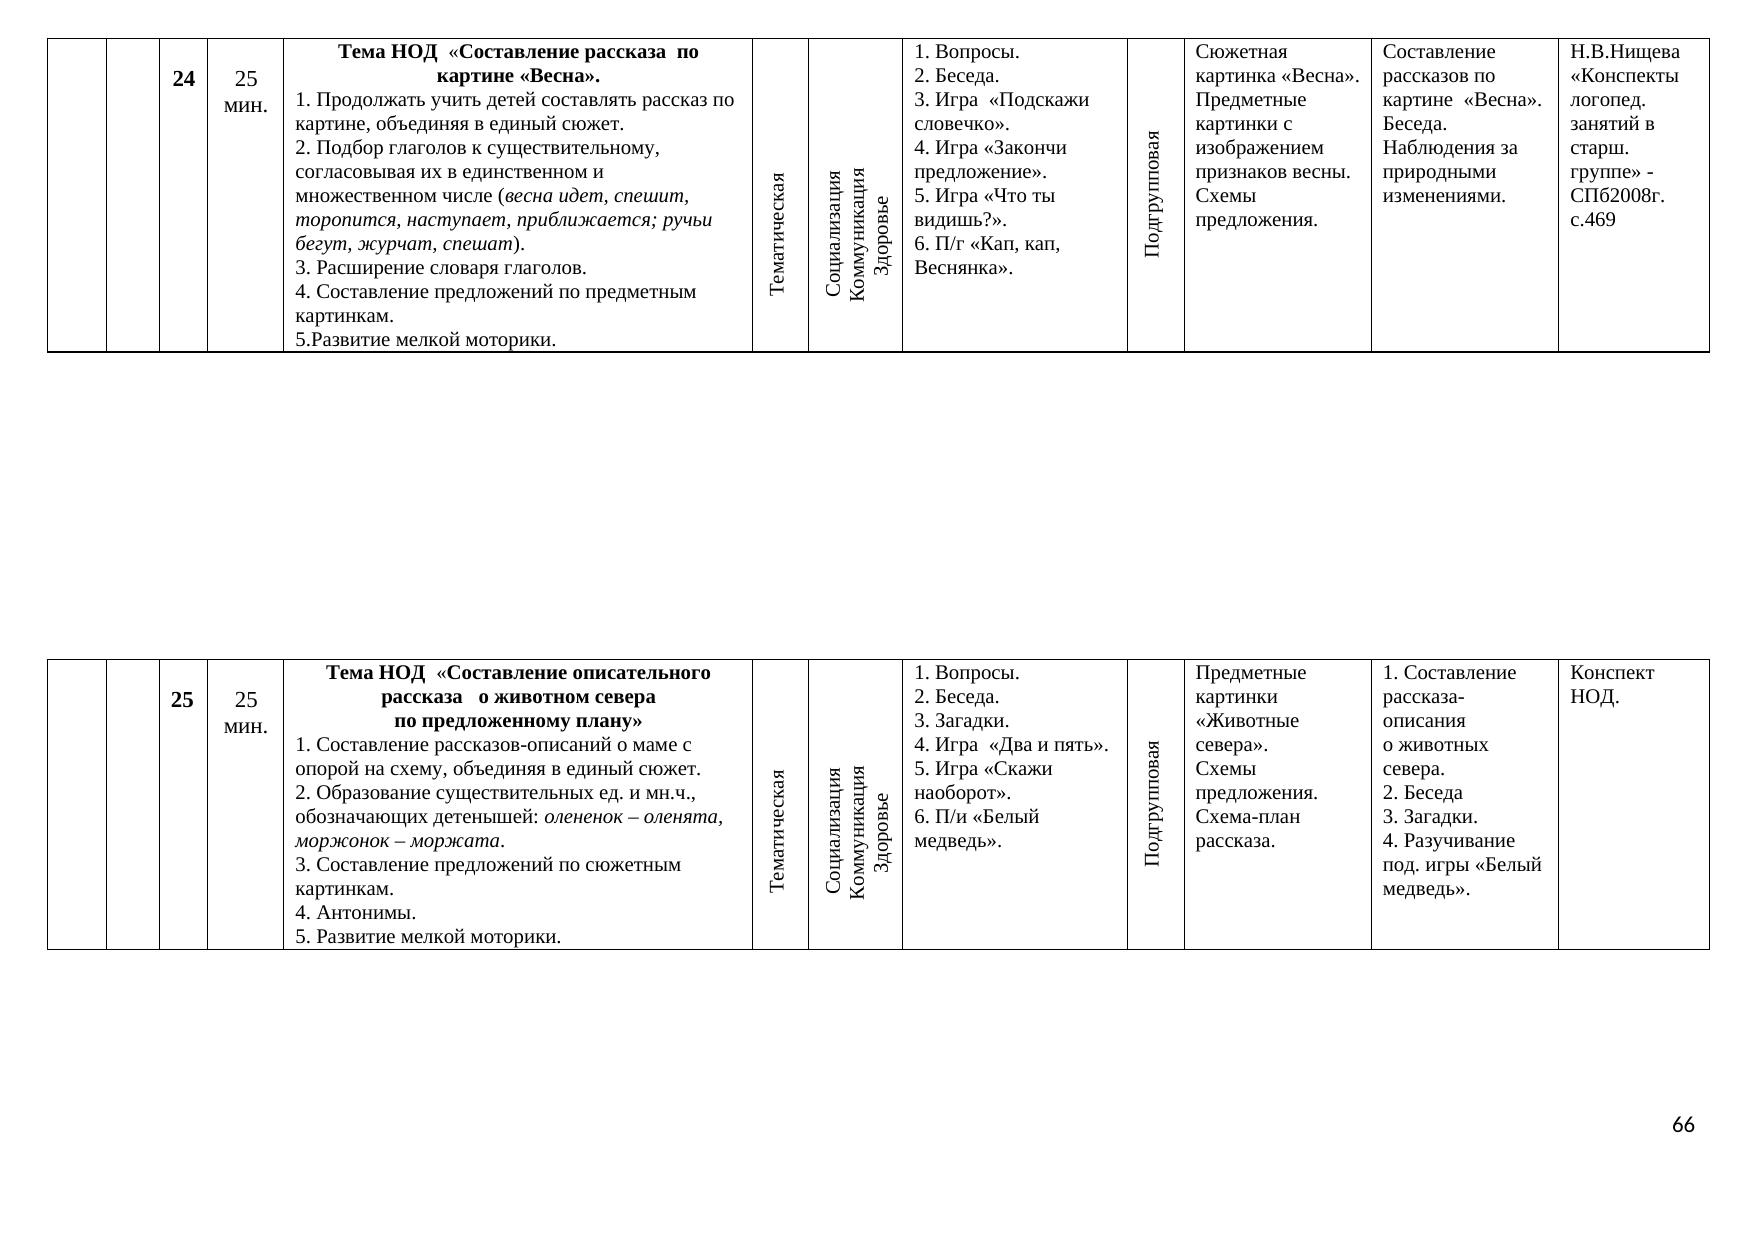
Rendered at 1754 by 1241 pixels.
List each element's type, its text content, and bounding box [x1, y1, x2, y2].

table_cell Сюжетная картинка «Весна». Предметные картинки с изображением признаков весны. Схемы предложения. [1185, 39, 1371, 351]
table_cell 25 мин. [208, 39, 283, 351]
table_header Тематическая [753, 660, 808, 948]
table_header 1. Составление рассказа-описания о животных севера. 2. Беседа 3. Загадки. 4. Разучивание под. игры «Белый медведь». [1372, 660, 1558, 948]
table_cell 24 [160, 39, 207, 351]
table_header 25 [160, 660, 207, 948]
table_cell [48, 39, 106, 351]
table_cell Социализация Коммуникация Здоровье [809, 39, 902, 351]
table_cell [107, 39, 159, 351]
table_header Тема НОД «Составление описательного рассказа о животном севера по предложенному плану» 1. Составление рассказов-описаний о маме с опорой на схему, объединяя в единый сюжет. 2. Образование существительных ед. и мн.ч., обозначающих детенышей: олененок – оленята, моржонок – моржата. 3. Составление предложений по сюжетным картинкам. 4. Антонимы. 5. Развитие мелкой моторики. [284, 660, 752, 948]
table_header Подгрупповая [1128, 660, 1184, 948]
table_cell Н.В.Нищева «Конспекты логопед. занятий в старш. группе» - СПб2008г. с.469 [1559, 39, 1709, 351]
table_cell 1. Вопросы. 2. Беседа. 3. Игра «Подскажи словечко». 4. Игра «Закончи предложение». 5. Игра «Что ты видишь?». 6. П/г «Кап, кап, Веснянка». [903, 39, 1127, 351]
table_cell Составление рассказов по картине «Весна». Беседа. Наблюдения за природными изменениями. [1372, 39, 1558, 351]
table_cell Тема НОД «Составление рассказа по картине «Весна». 1. Продолжать учить детей составлять рассказ по картине, объединяя в единый сюжет. 2. Подбор глаголов к существительному, согласовывая их в единственном и множественном числе (весна идет, спешит, торопится, наступает, приближается; ручьи бегут, журчат, спешат). 3. Расширение словаря глаголов. 4. Составление предложений по предметным картинкам. 5.Развитие мелкой моторики. [284, 39, 752, 351]
table_cell Тематическая [753, 39, 808, 351]
table_header 1. Вопросы. 2. Беседа. 3. Загадки. 4. Игра «Два и пять». 5. Игра «Скажи наоборот». 6. П/и «Белый медведь». [903, 660, 1127, 948]
table_header 25 мин. [208, 660, 283, 948]
table_header [107, 660, 159, 948]
table_cell Подгрупповая [1128, 39, 1184, 351]
table_header Конспект НОД. [1559, 660, 1709, 948]
table_header Социализация Коммуникация Здоровье [809, 660, 902, 948]
table_header [48, 660, 106, 948]
table_header Предметные картинки «Животные севера». Схемы предложения. Схема-план рассказа. [1185, 660, 1371, 948]
